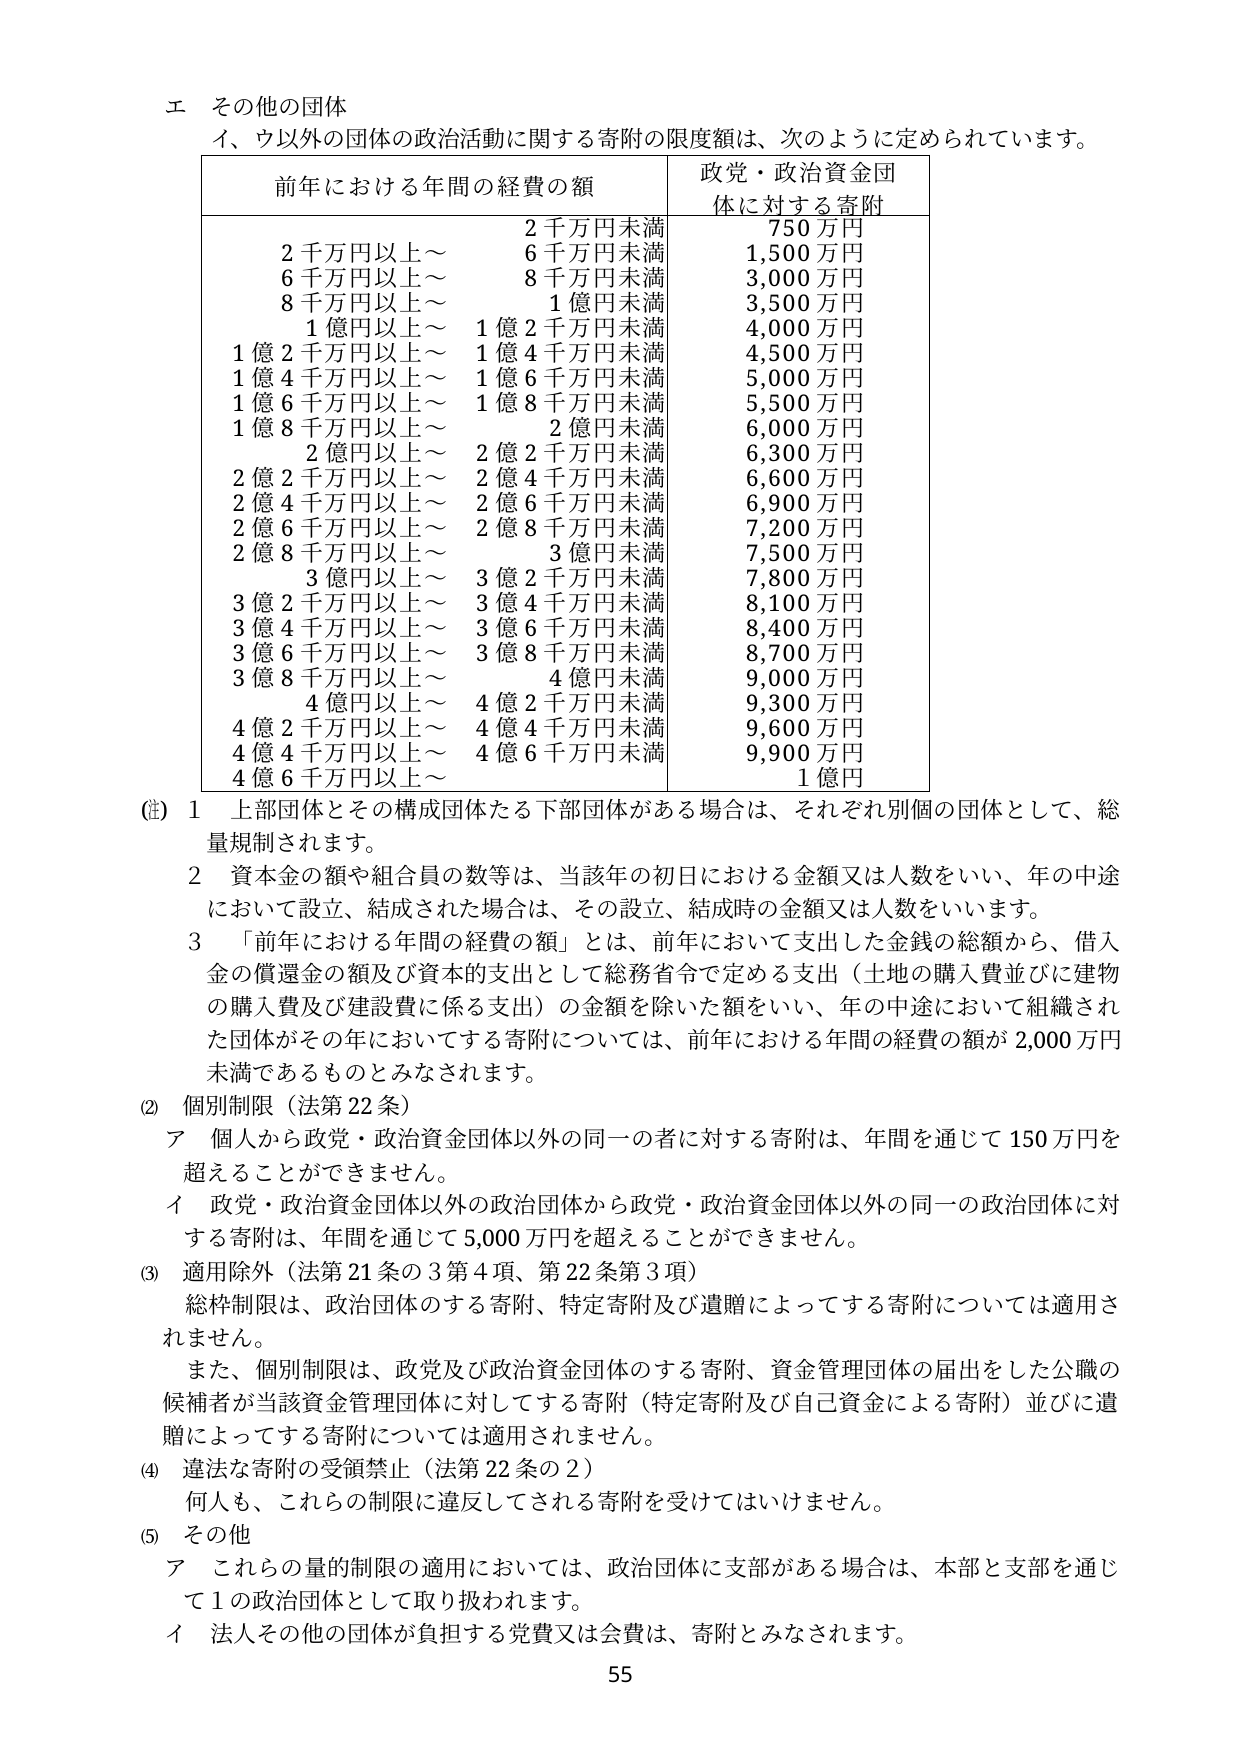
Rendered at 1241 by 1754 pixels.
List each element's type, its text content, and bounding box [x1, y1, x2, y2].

table_cell 2千万円以上～ 6千万円以上～ 8千万円以上～ 1億円以上～ 1億2千万円以上～ 1億4千万円以上～ 1億6千万円以上～ 1億8千万円以上～ 2億円以上～ 2億2千万円以上～ 2億4千万円以上～ 2億6千万円以上～ 2億8千万円以上～ 3億円以上～ 3億2千万円以上～ 3億4千万円以上～ 3億6千万円以上～ 3億8千万円以上～ 4億円以上～ 4億2千万円以上～ 4億4千万円以上～ 4億6千万円以上～ [202, 216, 448, 791]
text ⑸ その他 [140, 1517, 1122, 1551]
text エ その他の団体 [118, 89, 1122, 122]
text ア これらの量的制限の適用においては、政治団体に支部がある場合は、本部と支部を通じて１の政治団体として取り扱われます。 [164, 1551, 1122, 1616]
table_cell 2千万円未満 6千万円未満 8千万円未満 1億円未満 1億2千万円未満 1億4千万円未満 1億6千万円未満 1億8千万円未満 2億円未満 2億2千万円未満 2億4千万円未満 2億6千万円未満 2億8千万円未満 3億円未満 3億2千万円未満 3億4千万円未満 3億6千万円未満 3億8千万円未満 4億円未満 4億2千万円未満 4億4千万円未満 4億6千万円未満 [448, 216, 667, 791]
text ⑵ 個別制限（法第22条） [140, 1088, 1122, 1122]
text 何人も、これらの制限に違反してされる寄附を受けてはいけません。 [162, 1484, 1122, 1517]
text イ、ウ以外の団体の政治活動に関する寄附の限度額は、次のように定められています。 [118, 122, 1122, 154]
text ３ 「前年における年間の経費の額」とは、前年において支出した金銭の総額から、借入金の償還金の額及び資本的支出として総務省令で定める支出（土地の購入費並びに建物の購入費及び建設費に係る支出）の金額を除いた額をいい、年の中途において組織された団体がその年においてする寄附については、前年における年間の経費の額が2,000万円未満であるものとみなされます。 [177, 924, 1122, 1088]
text (注) １ 上部団体とその構成団体たる下部団体がある場合は、それぞれ別個の団体として、総量規制されます。 [141, 792, 1122, 858]
text ア 個人から政党・政治資金団体以外の同一の者に対する寄附は、年間を通じて150万円を超えることができません。 [164, 1122, 1122, 1188]
text 総枠制限は、政治団体のする寄附、特定寄附及び遺贈によってする寄附については適用されません。 [162, 1287, 1122, 1353]
text イ 法人その他の団体が負担する党費又は会費は、寄附とみなされます。 [164, 1616, 1122, 1649]
text ⑶ 適用除外（法第21条の３第４項、第22条第３項） [140, 1254, 1122, 1287]
text ２ 資本金の額や組合員の数等は、当該年の初日における金額又は人数をいい、年の中途において設立、結成された場合は、その設立、結成時の金額又は人数をいいます。 [177, 858, 1122, 924]
text また、個別制限は、政党及び政治資金団体のする寄附、資金管理団体の届出をした公職の候補者が当該資金管理団体に対してする寄附（特定寄附及び自己資金による寄附）並びに遺贈によってする寄附については適用されません。 [162, 1353, 1122, 1451]
table_header 前年における年間の経費の額 [202, 156, 667, 215]
text イ 政党・政治資金団体以外の政治団体から政党・政治資金団体以外の同一の政治団体に対する寄附は、年間を通じて5,000万円を超えることができません。 [164, 1188, 1122, 1254]
text ⑷ 違法な寄附の受領禁止（法第22条の２） [140, 1451, 1122, 1484]
table_header 政党・政治資金団 体に対する寄附 [668, 156, 929, 215]
